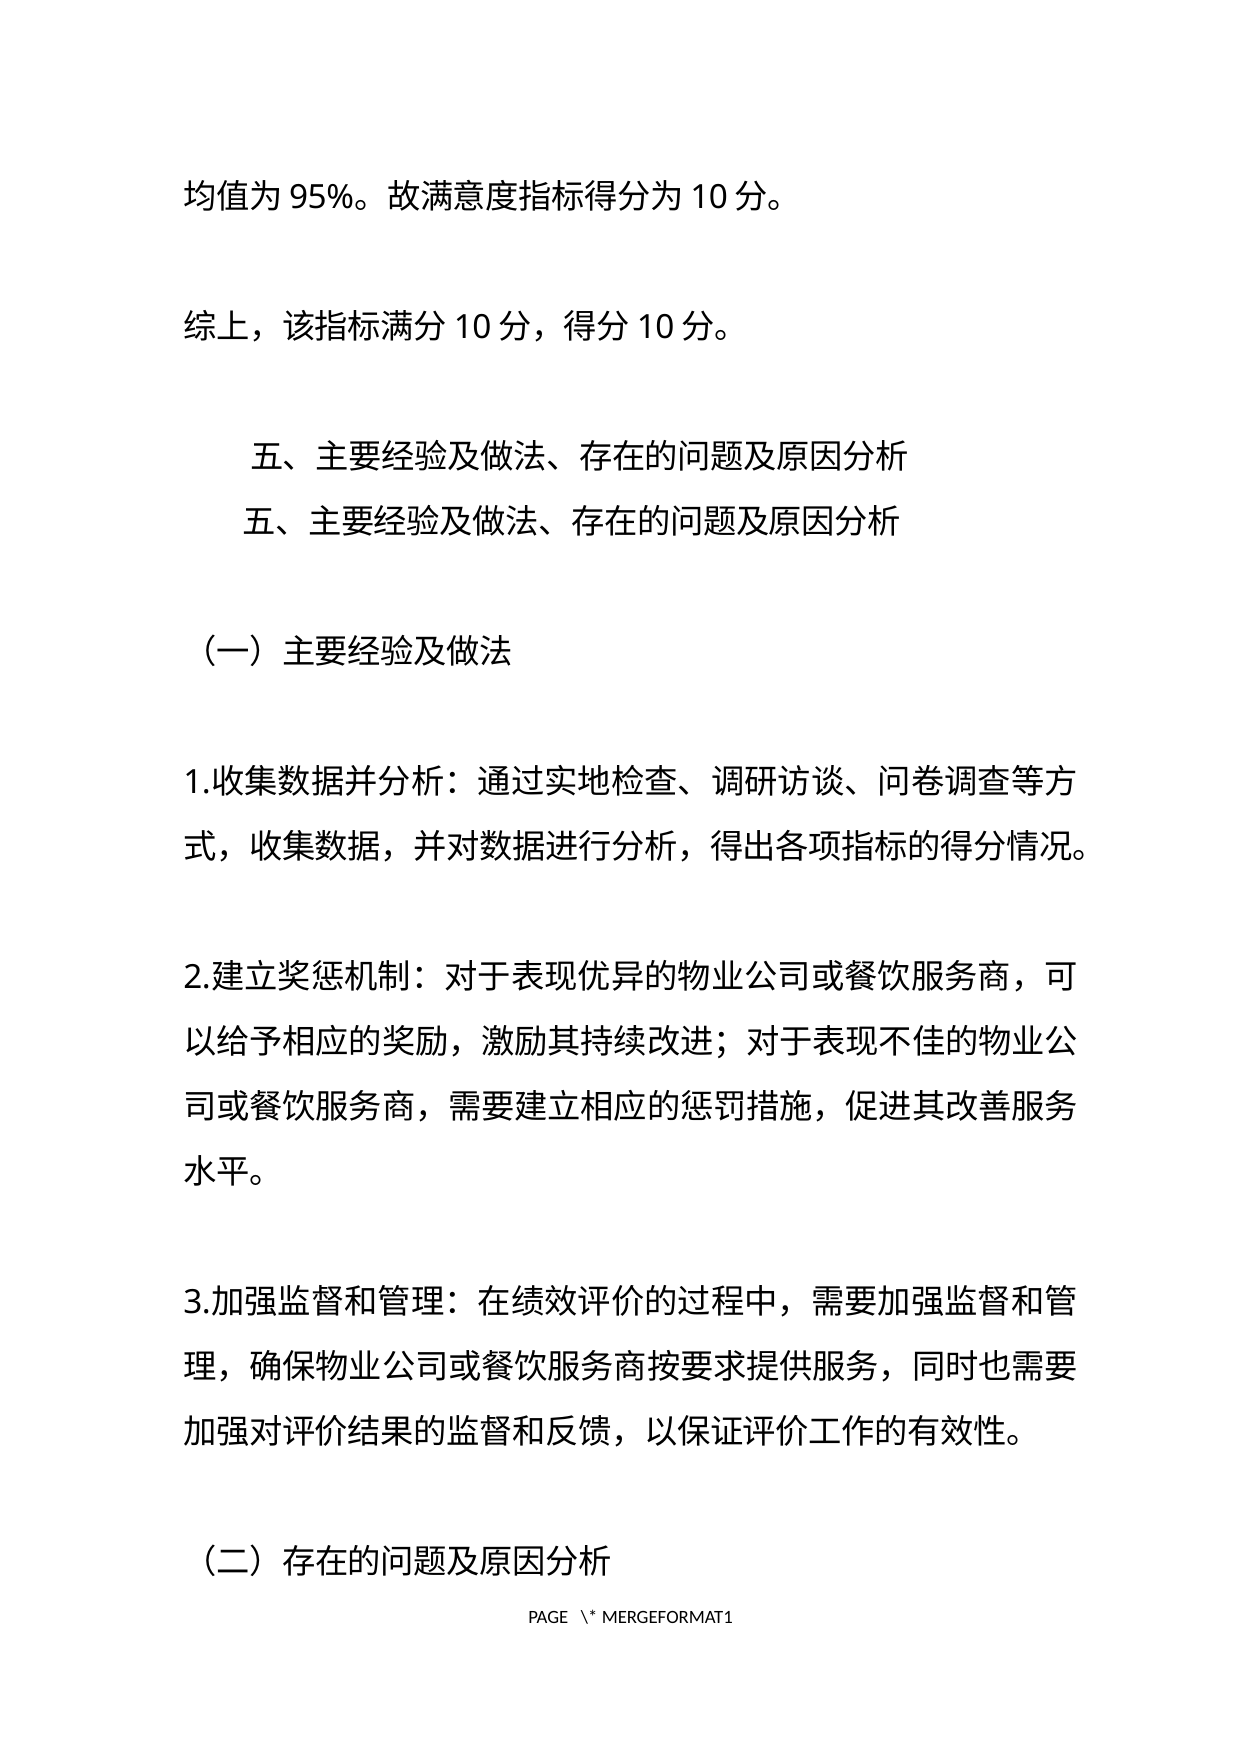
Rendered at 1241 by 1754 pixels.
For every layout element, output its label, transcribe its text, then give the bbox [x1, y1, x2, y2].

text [183, 487, 1078, 1592]
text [183, 162, 1078, 357]
text 五、主要经验及做法、存在的问题及原因分析 [183, 422, 1078, 487]
